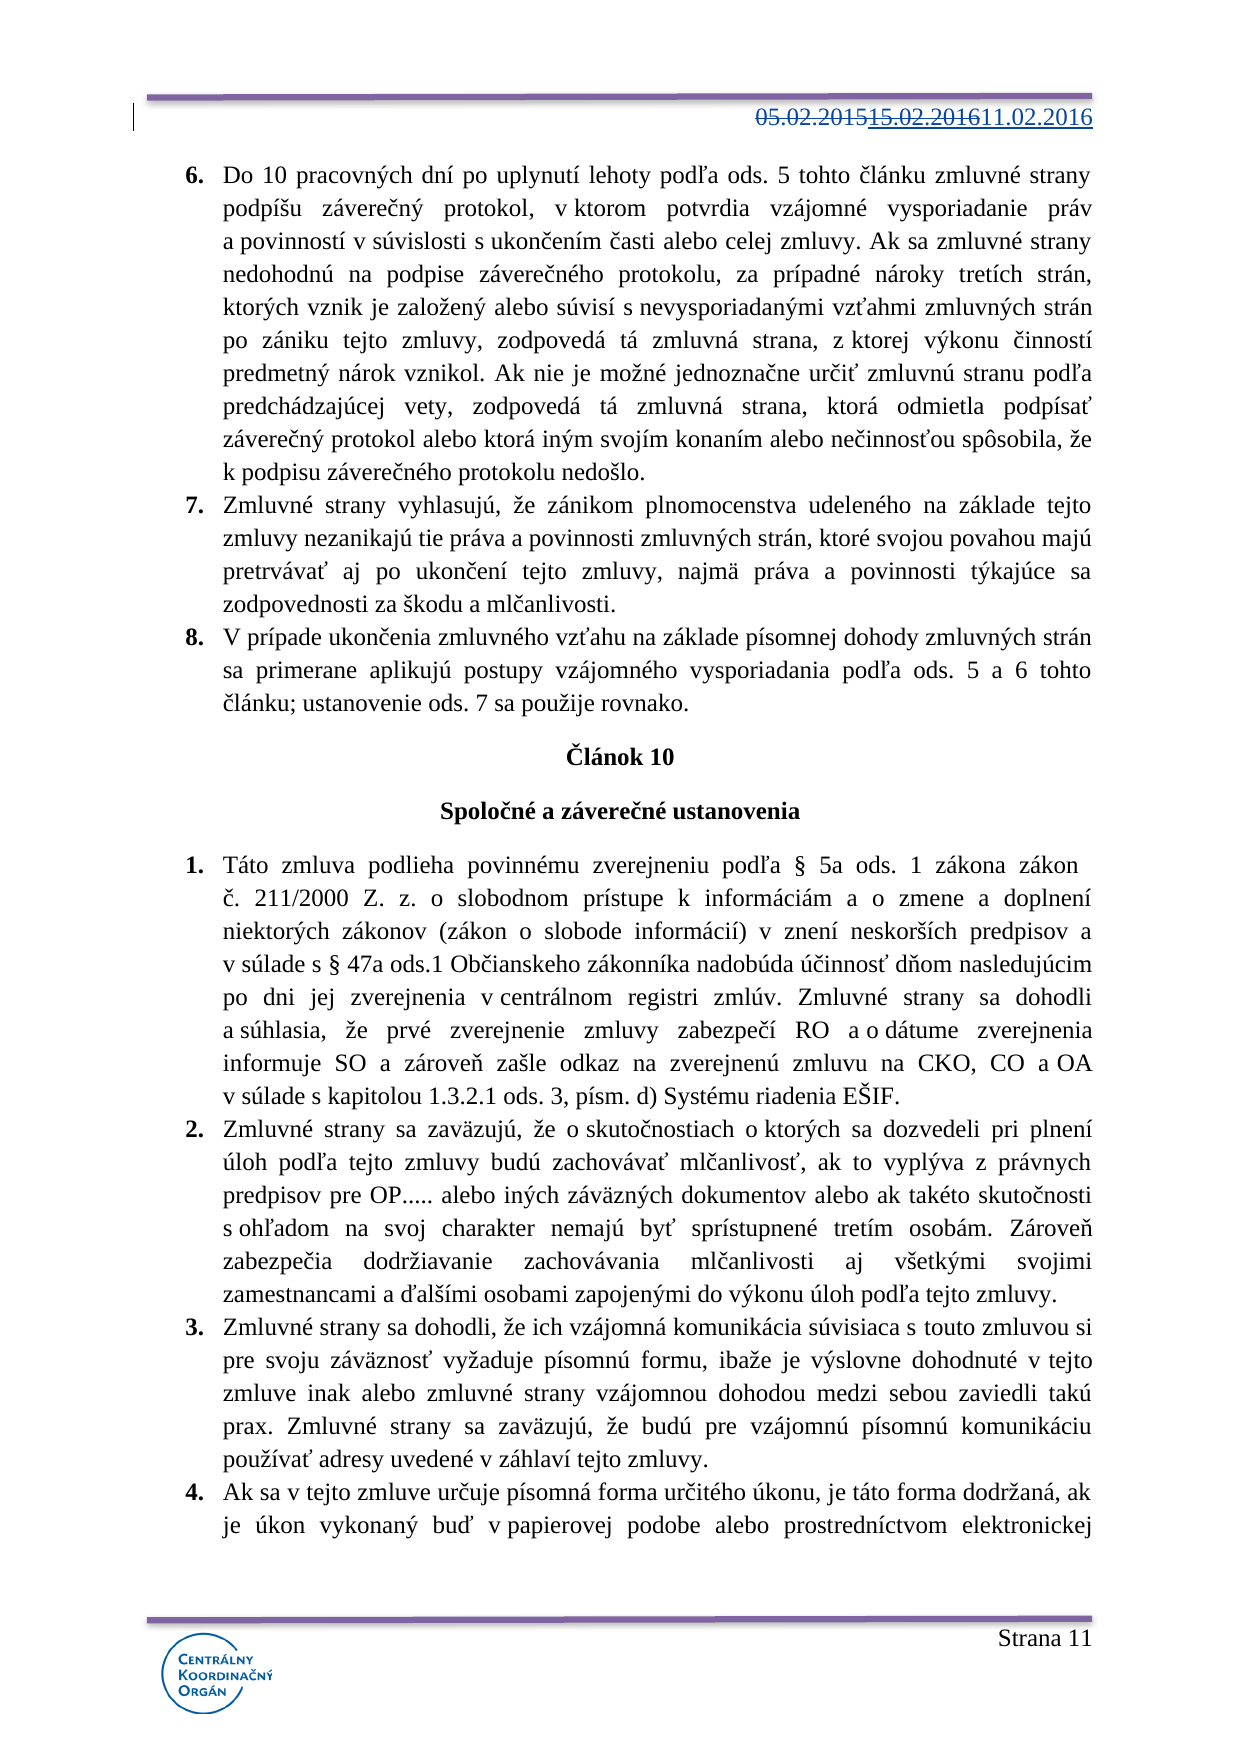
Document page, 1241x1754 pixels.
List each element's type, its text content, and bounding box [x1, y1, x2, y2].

text Spoločné a záverečné ustanovenia [148, 796, 1093, 825]
list Táto zmluva podlieha povinnému zverejneniu podľa § 5a ods. 1 zákona zákon č. 211/2000 Z. z. o slobodnom prístupe k informáciám a o zmene a doplnení niektorých zákonov (zákon o slobode informácií) v znení neskorších predpisov a v súlade s § 47a ods.1 Občianskeho zákonníka nadobúda účinnosť dňom nasledujúcim po dni jej zverejnenia v centrálnom registri zmlúv. Zmluvné strany sa dohodli a súhlasia, že prvé zverejnenie zmluvy zabezpečí RO a o dátume zverejnenia informuje SO a zároveň zašle odkaz na zverejnenú zmluvu na CKO, CO a OA v súlade s kapitolou 1.3.2.1 ods. 3, písm. d) Systému riadenia EŠIF. [185, 850, 1093, 1110]
list V prípade ukončenia zmluvného vzťahu na základe písomnej dohody zmluvných strán sa primerane aplikujú postupy vzájomného vysporiadania podľa ods. 5 a 6 tohto článku; ustanovenie ods. 7 sa použije rovnako. [185, 622, 1093, 717]
list Zmluvné strany vyhlasujú, že zánikom plnomocenstva udeleného na základe tejto zmluvy nezanikajú tie práva a povinnosti zmluvných strán, ktoré svojou povahou majú pretrvávať aj po ukončení tejto zmluvy, najmä práva a povinnosti týkajúce sa zodpovednosti za škodu a mlčanlivosti. [185, 490, 1093, 618]
list Zmluvné strany sa dohodli, že ich vzájomná komunikácia súvisiaca s touto zmluvou si pre svoju záväznosť vyžaduje písomnú formu, ibaže je výslovne dohodnuté v tejto zmluve inak alebo zmluvné strany vzájomnou dohodou medzi sebou zaviedli takú prax. Zmluvné strany sa zaväzujú, že budú pre vzájomnú písomnú komunikáciu používať adresy uvedené v záhlaví tejto zmluvy. [185, 1312, 1093, 1473]
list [185, 1477, 1093, 1539]
list Do 10 pracovných dní po uplynutí lehoty podľa ods. 5 tohto článku zmluvné strany podpíšu záverečný protokol, v ktorom potvrdia vzájomné vysporiadanie práv a povinností v súvislosti s ukončením časti alebo celej zmluvy. Ak sa zmluvné strany nedohodnú na podpise záverečného protokolu, za prípadné nároky tretích strán, ktorých vznik je založený alebo súvisí s nevysporiadanými vzťahmi zmluvných strán po zániku tejto zmluvy, zodpovedá tá zmluvná strana, z ktorej výkonu činností predmetný nárok vznikol. Ak nie je možné jednoznačne určiť zmluvnú stranu podľa predchádzajúcej vety, zodpovedá tá zmluvná strana, ktorá odmietla podpísať záverečný protokol alebo ktorá iným svojím konaním alebo nečinnosťou spôsobila, že k podpisu záverečného protokolu nedošlo. [185, 160, 1093, 486]
text Článok 10 [148, 742, 1093, 771]
picture [159, 1631, 272, 1713]
list Zmluvné strany sa zaväzujú, že o skutočnostiach o ktorých sa dozvedeli pri plnení úloh podľa tejto zmluvy budú zachovávať mlčanlivosť, ak to vyplýva z právnych predpisov pre OP..... alebo iných záväzných dokumentov alebo ak takéto skutočnosti s ohľadom na svoj charakter nemajú byť sprístupnené tretím osobám. Zároveň zabezpečia dodržiavanie zachovávania mlčanlivosti aj všetkými svojimi zamestnancami a ďalšími osobami zapojenými do výkonu úloh podľa tejto zmluvy. [185, 1114, 1093, 1308]
